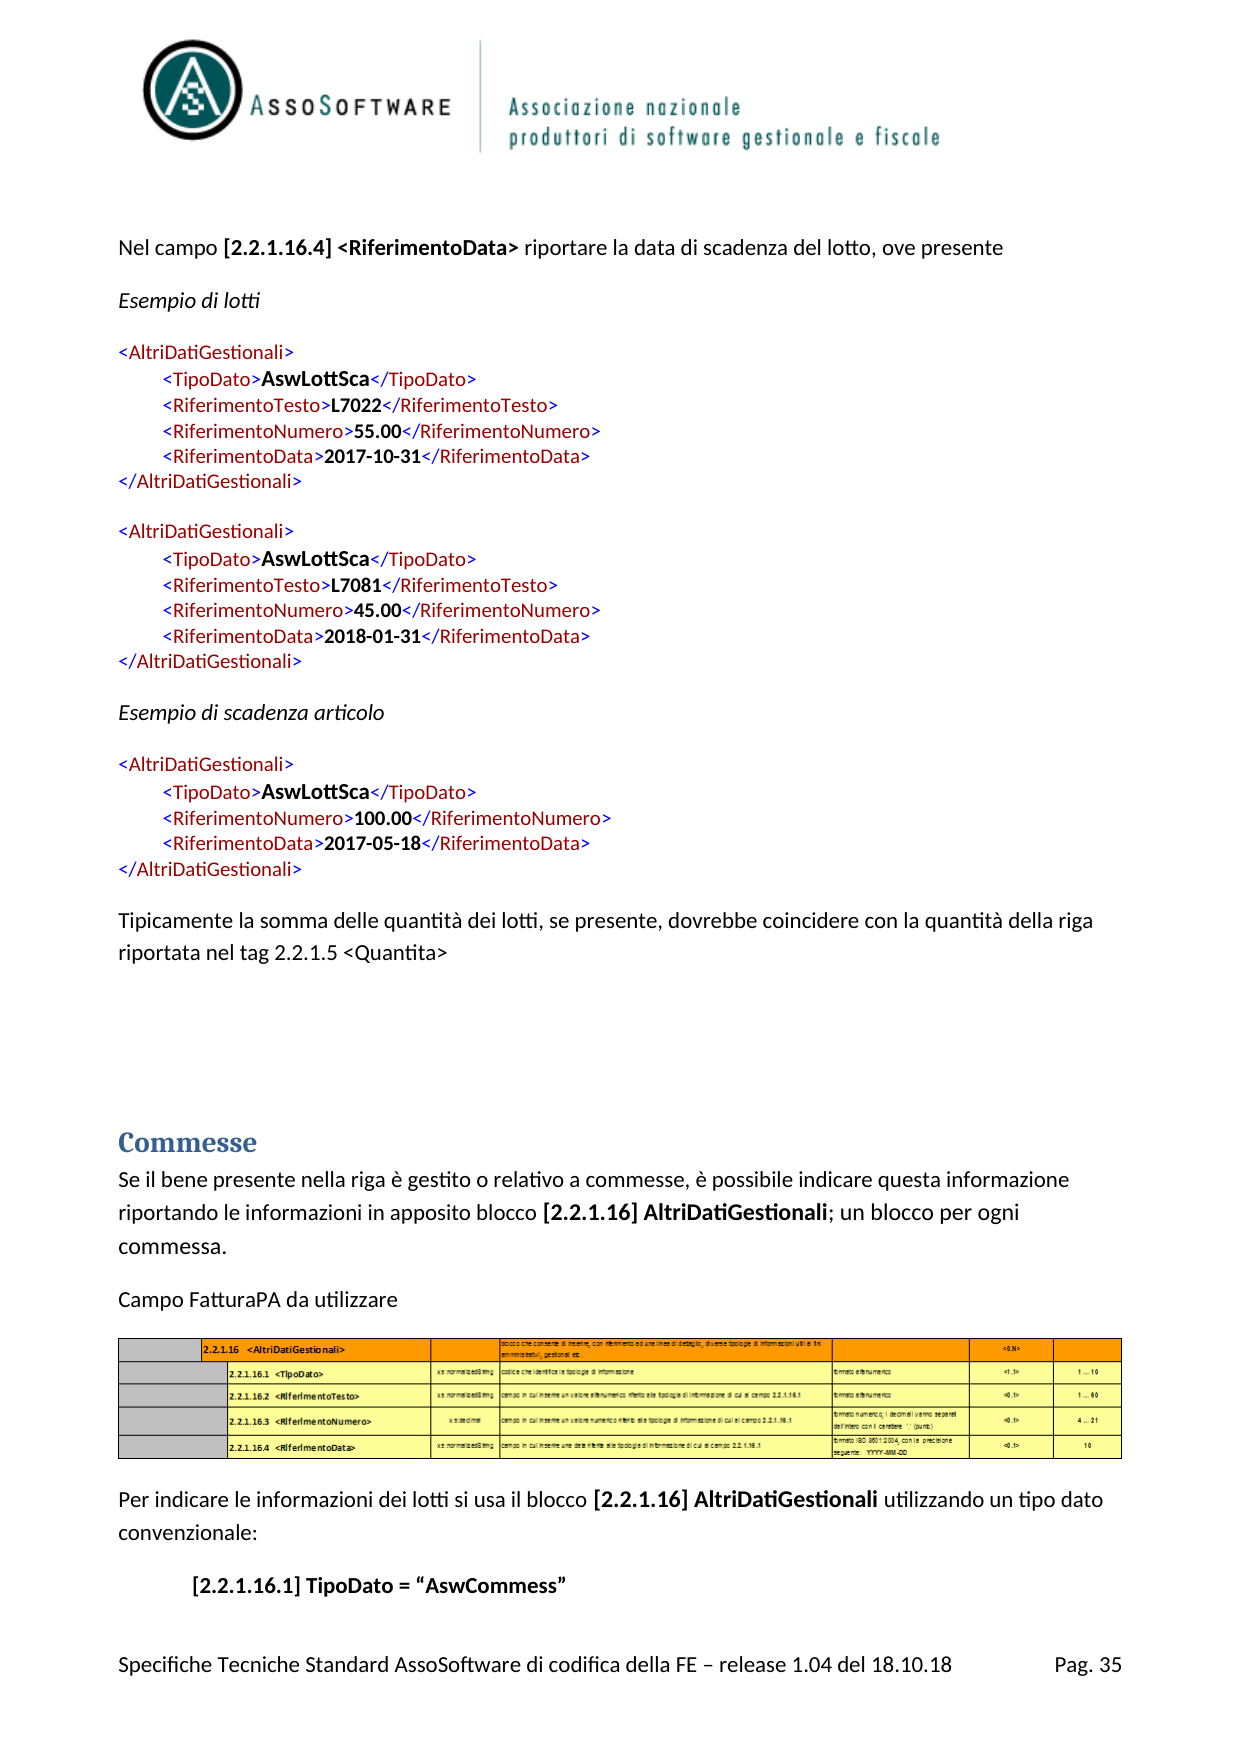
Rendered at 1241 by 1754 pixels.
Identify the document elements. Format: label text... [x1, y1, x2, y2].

text Per indicare le informazioni dei lotti si usa il blocco [2.2.1.16] AltriDatiGestionali utilizzando un tipo dato convenzionale: [118, 1484, 1122, 1546]
text Esempio di lotti [118, 286, 1122, 314]
text <RiferimentoData>2017-05-18</RiferimentoData> [118, 830, 1122, 856]
text Nel campo [2.2.1.16.4] <RiferimentoData> riportare la data di scadenza del lotto, ove presente [118, 233, 1122, 261]
text <AltriDatiGestionali> [118, 519, 1122, 544]
text <RiferimentoData>2017-10-31</RiferimentoData> [118, 443, 1122, 469]
text Se il bene presente nella riga è gestito o relativo a commesse, è possibile indicare questa informazione riportando le informazioni in apposito blocco [2.2.1.16] AltriDatiGestionali; un blocco per ogni commessa. [118, 1165, 1122, 1260]
picture [118, 1338, 1123, 1460]
text [2.2.1.16.1] TipoDato = “AswCommess” [118, 1571, 1122, 1599]
text </AltriDatiGestionali> [118, 469, 1122, 494]
text <RiferimentoNumero>100.00</RiferimentoNumero> [118, 805, 1122, 830]
text Esempio di scadenza articolo [118, 698, 1122, 726]
text <TipoDato>AswLottSca</TipoDato> [118, 364, 1122, 392]
text <RiferimentoTesto>L7081</RiferimentoTesto> [118, 572, 1122, 598]
subtitle Commesse [118, 1126, 1122, 1160]
text Campo FatturaPA da utilizzare [118, 1285, 1122, 1313]
text </AltriDatiGestionali> [118, 648, 1122, 674]
text <RiferimentoData>2018-01-31</RiferimentoData> [118, 623, 1122, 648]
text <RiferimentoNumero>55.00</RiferimentoNumero> [118, 418, 1122, 443]
picture [118, 6, 1123, 153]
text </AltriDatiGestionali> [118, 856, 1122, 881]
text <TipoDato>AswLottSca</TipoDato> [118, 544, 1122, 572]
text <AltriDatiGestionali> [118, 339, 1122, 364]
text <RiferimentoTesto>L7022</RiferimentoTesto> [118, 392, 1122, 418]
text Tipicamente la somma delle quantità dei lotti, se presente, dovrebbe coincidere con la quantità della riga riportata nel tag 2.2.1.5 <Quantita> [118, 906, 1122, 966]
text <RiferimentoNumero>45.00</RiferimentoNumero> [118, 598, 1122, 623]
text <AltriDatiGestionali> [118, 751, 1122, 777]
text <TipoDato>AswLottSca</TipoDato> [118, 777, 1122, 805]
